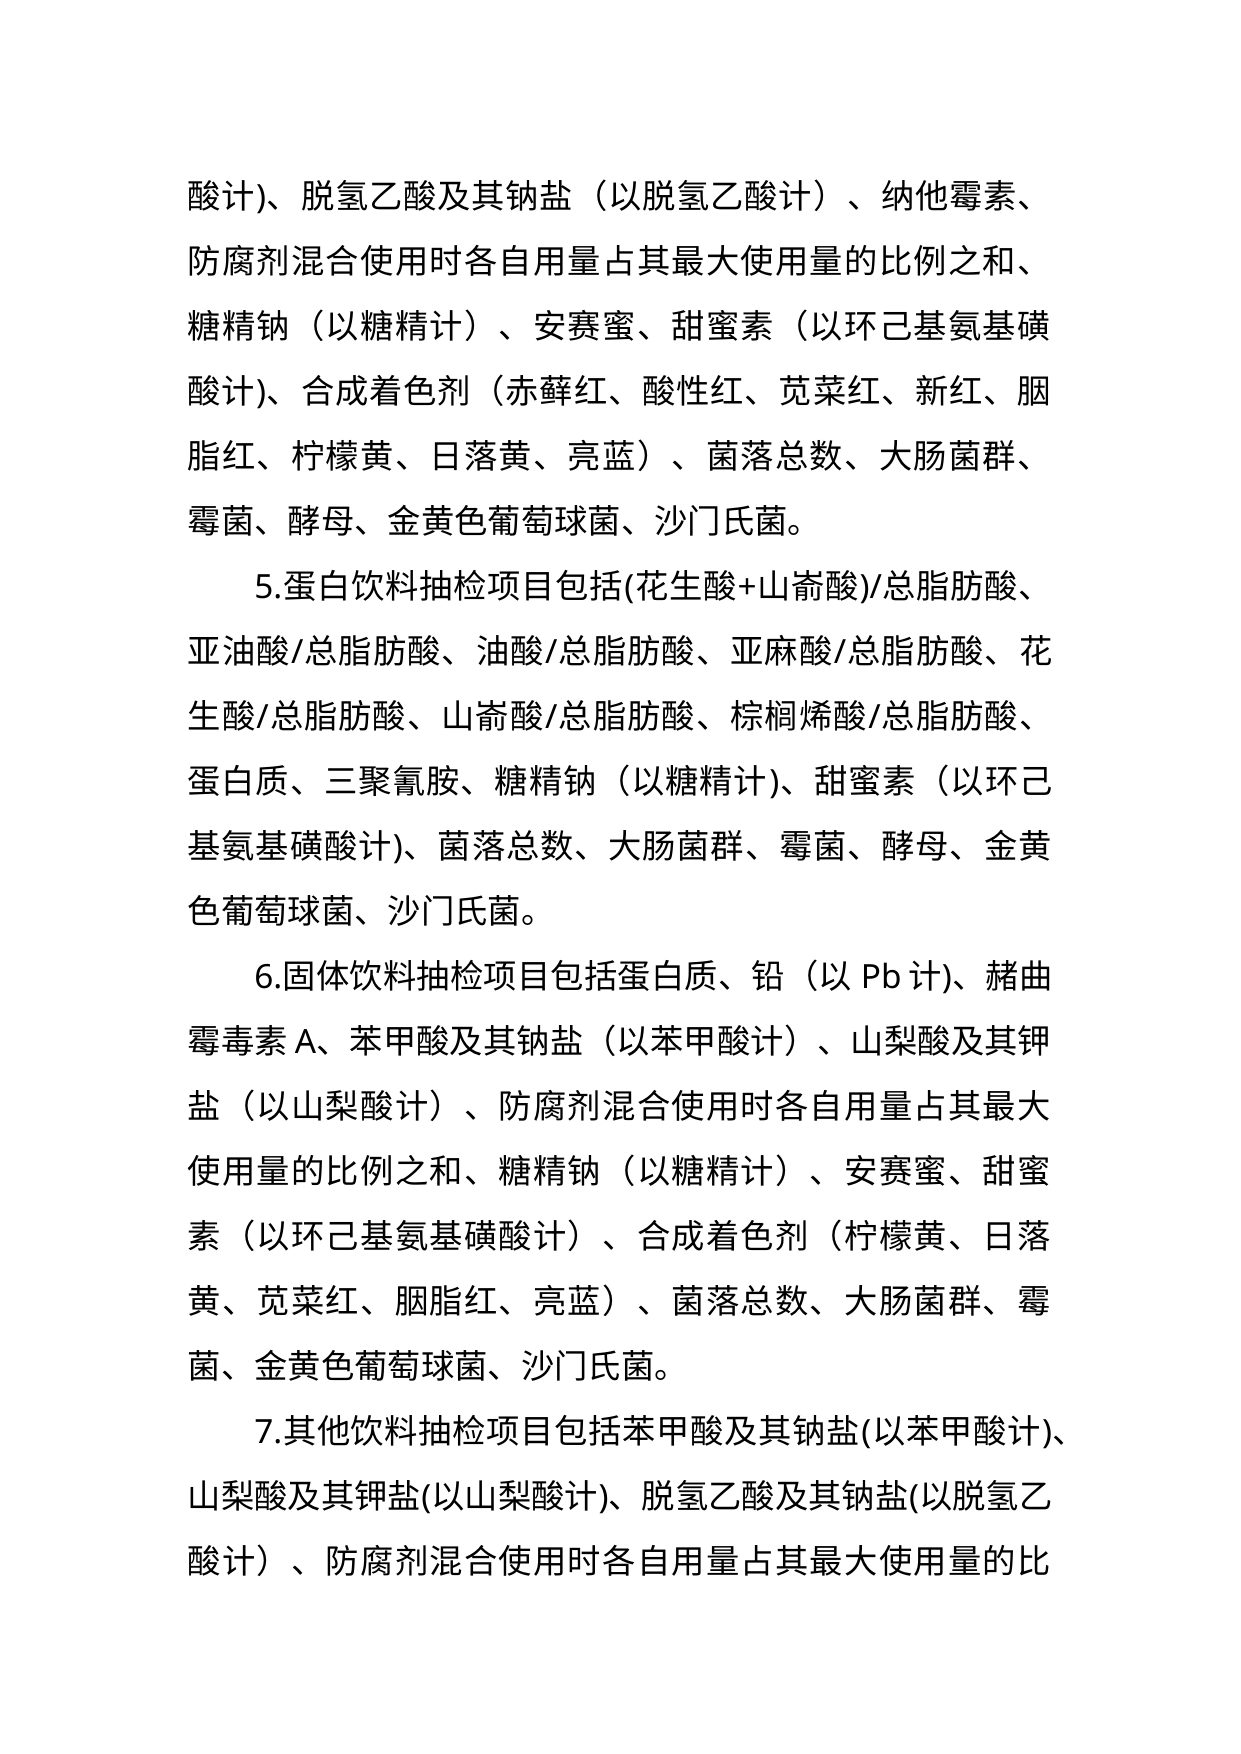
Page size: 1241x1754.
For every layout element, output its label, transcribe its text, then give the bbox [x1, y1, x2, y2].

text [187, 162, 1053, 552]
text 6.固体饮料抽检项目包括蛋白质、铅（以Pb计)、赭曲霉毒素A、苯甲酸及其钠盐（以苯甲酸计）、山梨酸及其钾盐（以山梨酸计）、防腐剂混合使用时各自用量占其最大使用量的比例之和、糖精钠（以糖精计）、安赛蜜、甜蜜素（以环己基氨基磺酸计）、合成着色剂（柠檬黄、日落黄、苋菜红、胭脂红、亮蓝）、菌落总数、大肠菌群、霉菌、金黄色葡萄球菌、沙门氏菌。 [187, 942, 1053, 1397]
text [187, 1397, 1053, 1592]
text 5.蛋白饮料抽检项目包括(花生酸+山嵛酸)/总脂肪酸、亚油酸/总脂肪酸、油酸/总脂肪酸、亚麻酸/总脂肪酸、花生酸/总脂肪酸、山嵛酸/总脂肪酸、棕榈烯酸/总脂肪酸、蛋白质、三聚氰胺、糖精钠（以糖精计)、甜蜜素（以环己基氨基磺酸计)、菌落总数、大肠菌群、霉菌、酵母、金黄色葡萄球菌、沙门氏菌。 [187, 552, 1053, 942]
